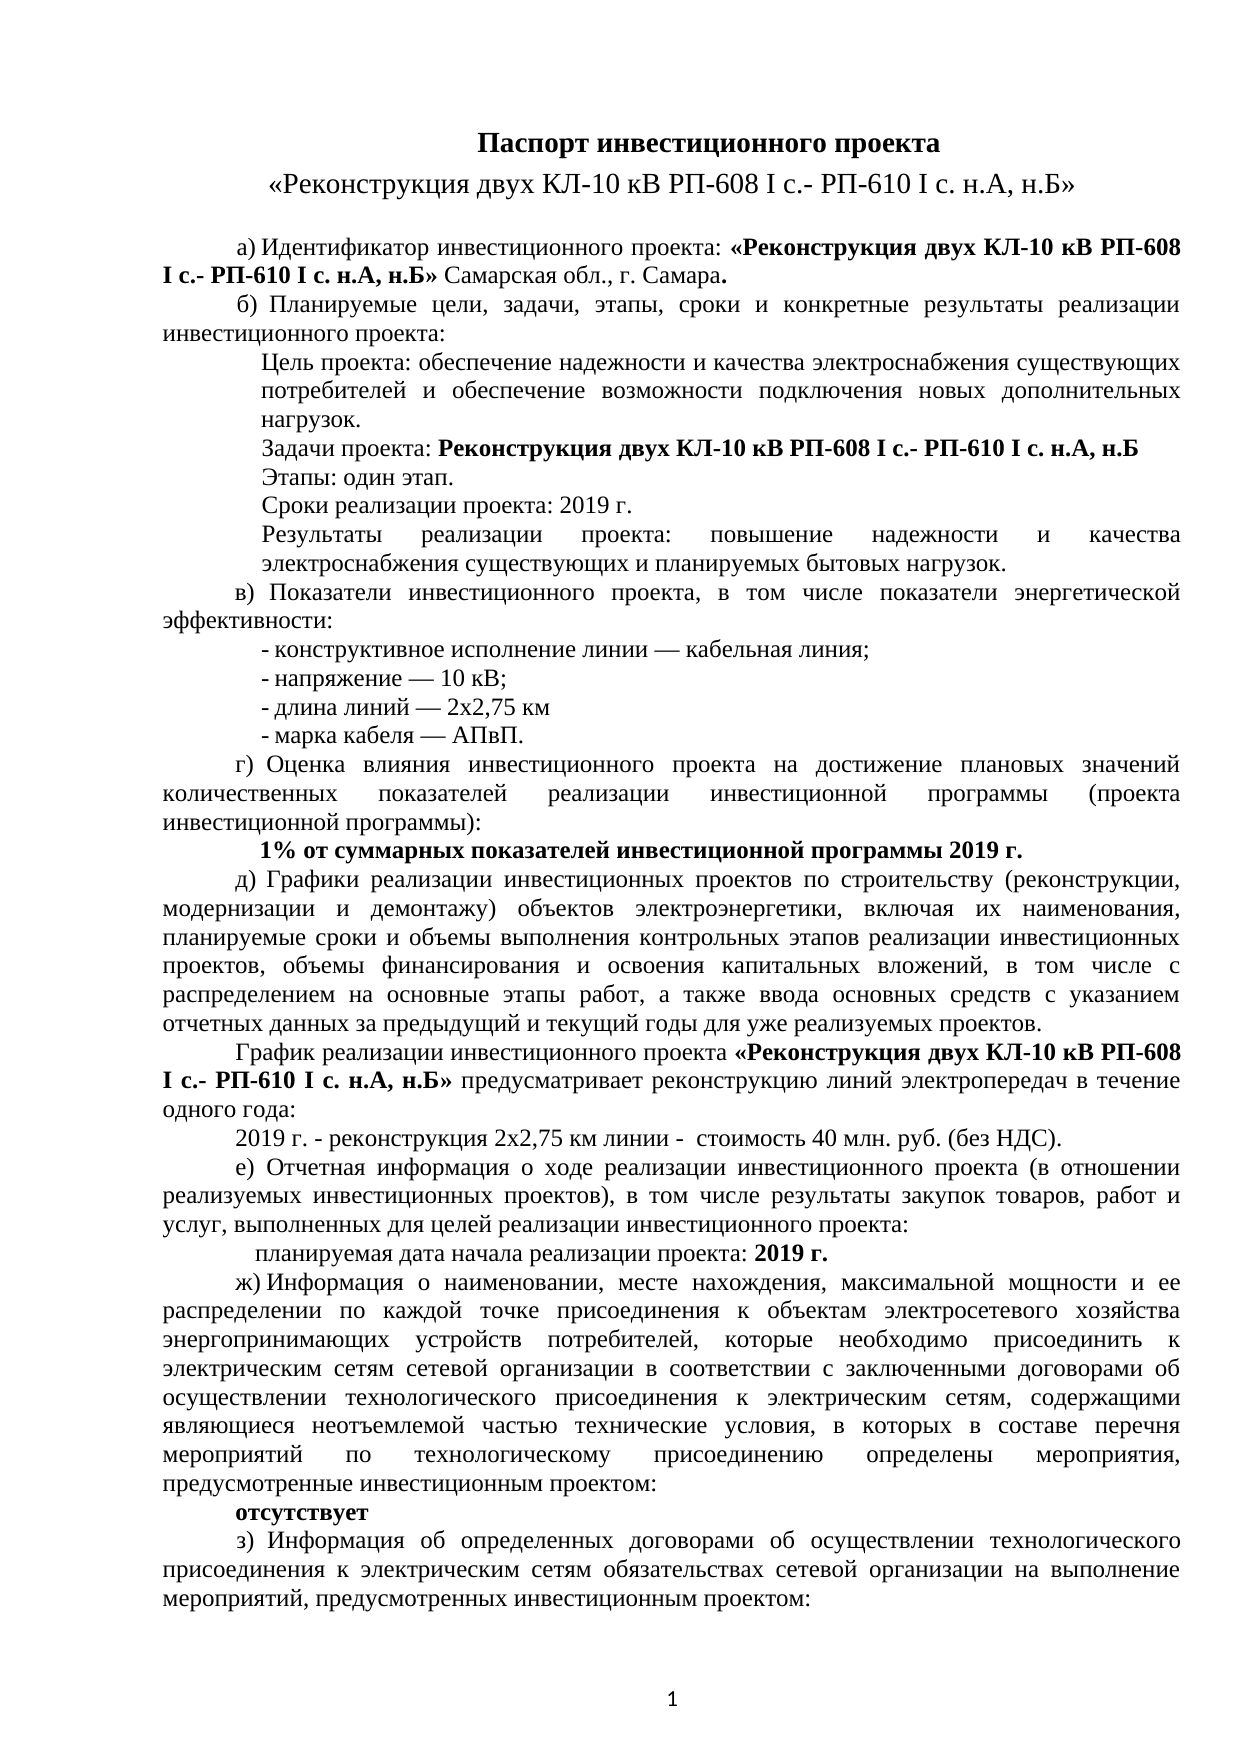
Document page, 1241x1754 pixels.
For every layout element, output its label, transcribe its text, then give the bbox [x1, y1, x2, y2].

text Задачи проекта: Реконструкция двух КЛ-10 кВ РП-608 I с.- РП-610 I с. н.А, н.Б [261, 433, 1181, 462]
text 1% от суммарных показателей инвестиционной программы 2019 г. [259, 836, 1181, 864]
text Сроки реализации проекта: 2019 г. [261, 491, 1181, 519]
text Результаты реализации проекта: повышение надежности и качества электроснабжения существующих и планируемых бытовых нагрузок. [261, 519, 1181, 577]
text Этапы: один этап. [261, 462, 1181, 491]
text е) Отчетная информация о ходе реализации инвестиционного проекта (в отношении реализуемых инвестиционных проектов), в том числе результаты закупок товаров, работ и услуг, выполненных для целей реализации инвестиционного проекта: [162, 1152, 1181, 1238]
text б) Планируемые цели, задачи, этапы, сроки и конкретные результаты реализации инвестиционного проекта: [162, 289, 1181, 347]
text ж) Информация о наименовании, месте нахождения, максимальной мощности и ее распределении по каждой точке присоединения к объектам электросетевого хозяйства энергопринимающих устройств потребителей, которые необходимо присоединить к электрическим сетям сетевой организации в соответствии с заключенными договорами об осуществлении технологического присоединения к электрическим сетям, содержащими являющиеся неотъемлемой частью технические условия, в которых в составе перечня мероприятий по технологическому присоединению определены мероприятия, предусмотренные инвестиционным проектом: [162, 1267, 1181, 1497]
text в) Показатели инвестиционного проекта, в том числе показатели энергетической эффективности: [162, 577, 1181, 634]
list марка кабеля — АПвП. [261, 721, 1181, 749]
text отсутствует [235, 1497, 1181, 1526]
list конструктивное исполнение линии — кабельная линия; [261, 634, 1181, 663]
text д) Графики реализации инвестиционных проектов по строительству (реконструкции, модернизации и демонтажу) объектов электроэнергетики, включая их наименования, планируемые сроки и объемы выполнения контрольных этапов реализации инвестиционных проектов, объемы финансирования и освоения капитальных вложений, в том числе с распределением на основные этапы работ, а также ввода основных средств с указанием отчетных данных за предыдущий и текущий годы для уже реализуемых проектов. [162, 864, 1181, 1037]
text г) Оценка влияния инвестиционного проекта на достижение плановых значений количественных показателей реализации инвестиционной программы (проекта инвестиционной программы): [162, 749, 1181, 836]
text планируемая дата начала реализации проекта: 2019 г. [255, 1238, 1181, 1267]
text 2019 г. - реконструкция 2х2,75 км линии - стоимость 40 млн. руб. (без НДС). [162, 1123, 1181, 1152]
text Цель проекта: обеспечение надежности и качества электроснабжения существующих потребителей и обеспечение возможности подключения новых дополнительных нагрузок. [261, 347, 1181, 433]
text з) Информация об определенных договорами об осуществлении технологического присоединения к электрическим сетям обязательствах сетевой организации на выполнение мероприятий, предусмотренных инвестиционным проектом: [162, 1526, 1181, 1612]
text «Реконструкция двух КЛ-10 кВ РП-608 I с.- РП-610 I с. н.А, н.Б» [162, 167, 1181, 200]
text а) Идентификатор инвестиционного проекта: «Реконструкция двух КЛ-10 кВ РП-608 I с.- РП-610 I с. н.А, н.Б» Самарская обл., г. Самара. [162, 232, 1181, 289]
text График реализации инвестиционного проекта «Реконструкция двух КЛ-10 кВ РП-608 I с.- РП-610 I с. н.А, н.Б» предусматривает реконструкцию линий электропередач в течение одного года: [162, 1037, 1181, 1123]
list напряжение — 10 кВ; [261, 663, 1181, 692]
list длина линий — 2х2,75 км [261, 692, 1181, 721]
text Паспорт инвестиционного проекта [236, 126, 1181, 159]
